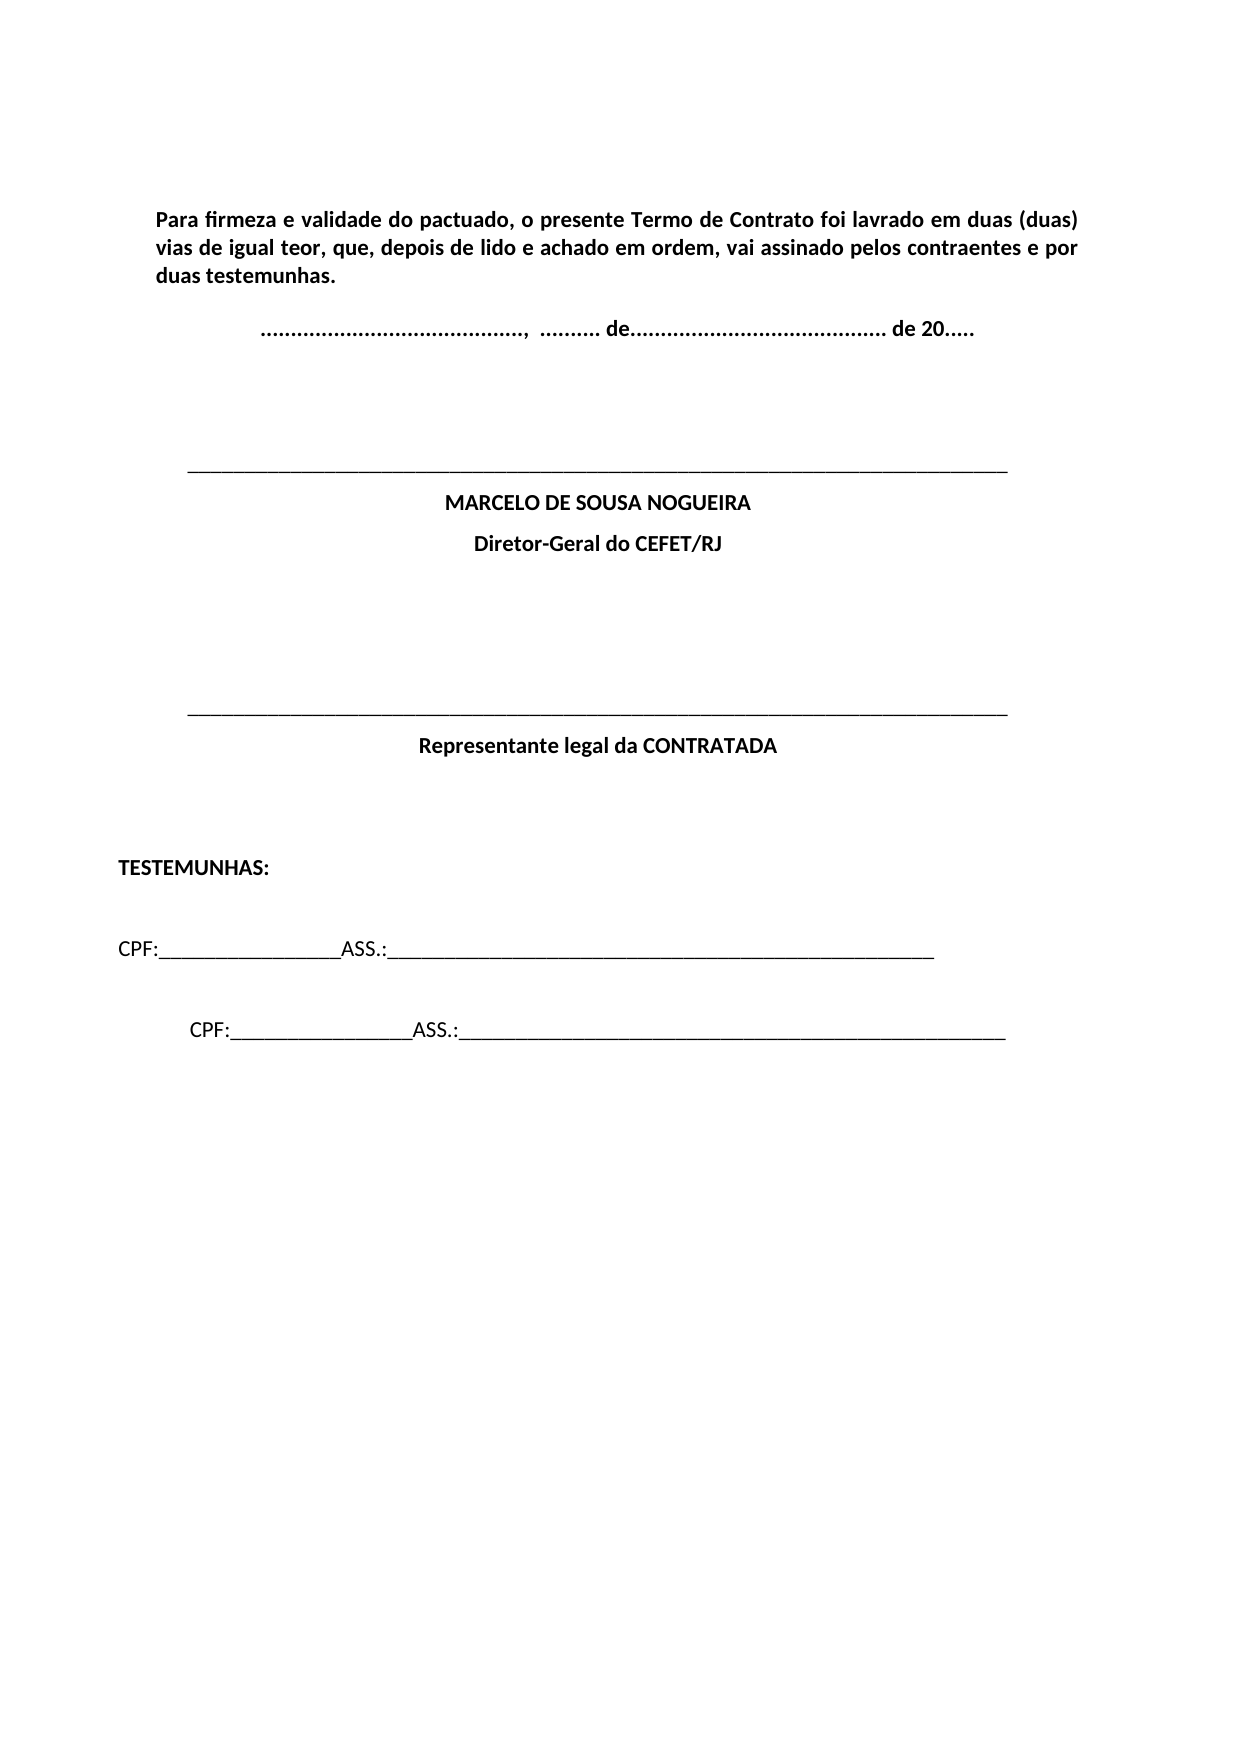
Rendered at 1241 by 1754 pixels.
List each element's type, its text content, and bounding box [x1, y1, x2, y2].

text ________________________________________________________________________ [118, 691, 1078, 719]
text Diretor-Geral do CEFET/RJ [118, 529, 1078, 557]
text CPF:________________ASS.:________________________________________________ [118, 934, 1078, 962]
text CPF:________________ASS.:________________________________________________ [118, 1015, 1078, 1043]
text TESTEMUNHAS: [118, 853, 1078, 881]
text Para firmeza e validade do pactuado, o presente Termo de Contrato foi lavrado em duas (duas) vias de igual teor, que, depois de lido e achado em ordem, vai assinado pelos contraentes e por duas testemunhas. [156, 205, 1079, 289]
text ..........................................., .......... de.......................................... de 20..... [156, 314, 1079, 342]
text Representante legal da CONTRATADA [118, 732, 1078, 760]
text MARCELO DE SOUSA NOGUEIRA [118, 488, 1078, 517]
text ________________________________________________________________________ [118, 448, 1078, 476]
